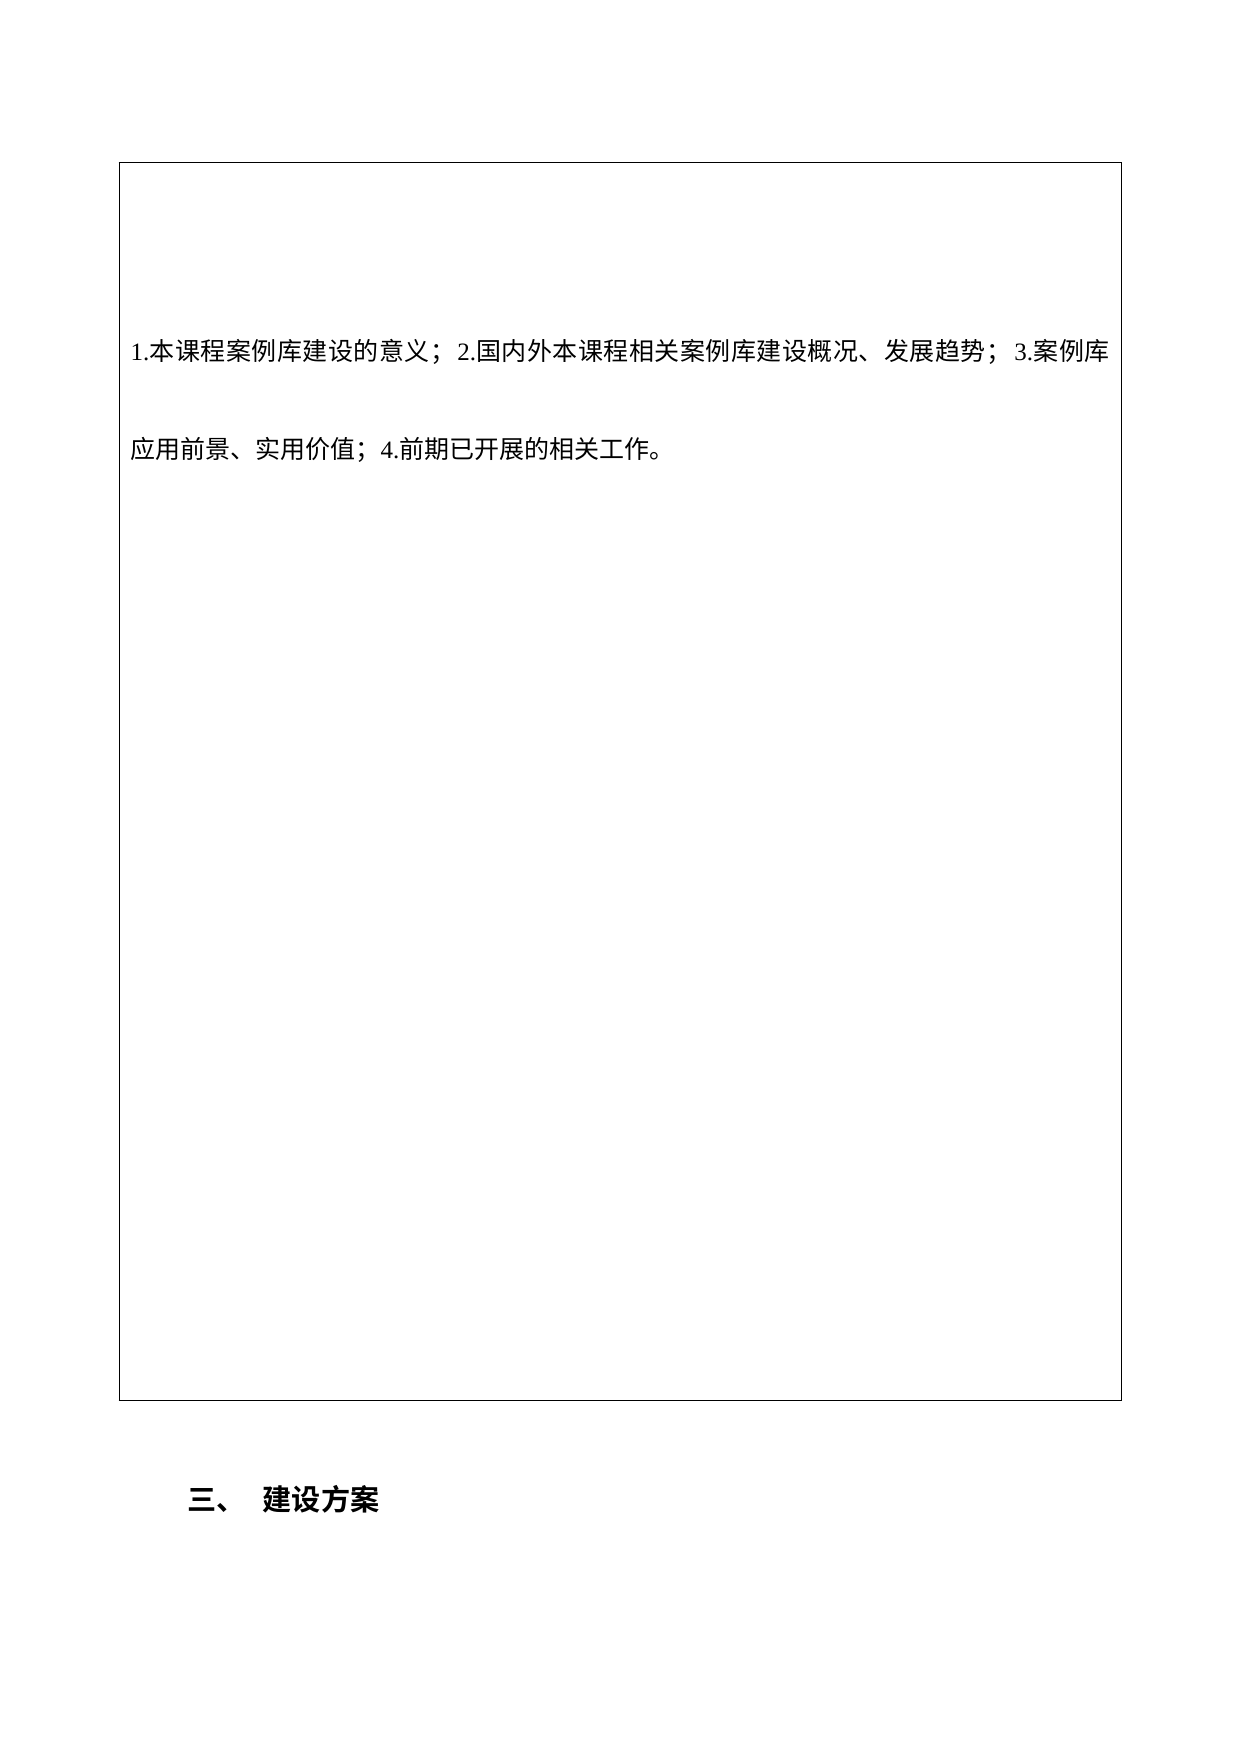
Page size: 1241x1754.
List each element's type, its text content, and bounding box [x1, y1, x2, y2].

table_header 1.本课程案例库建设的意义；2.国内外本课程相关案例库建设概况、发展趋势；3.案例库应用前景、实用价值；4.前期已开展的相关工作。 [120, 163, 1121, 1399]
list 建设方案 [187, 1466, 1053, 1531]
